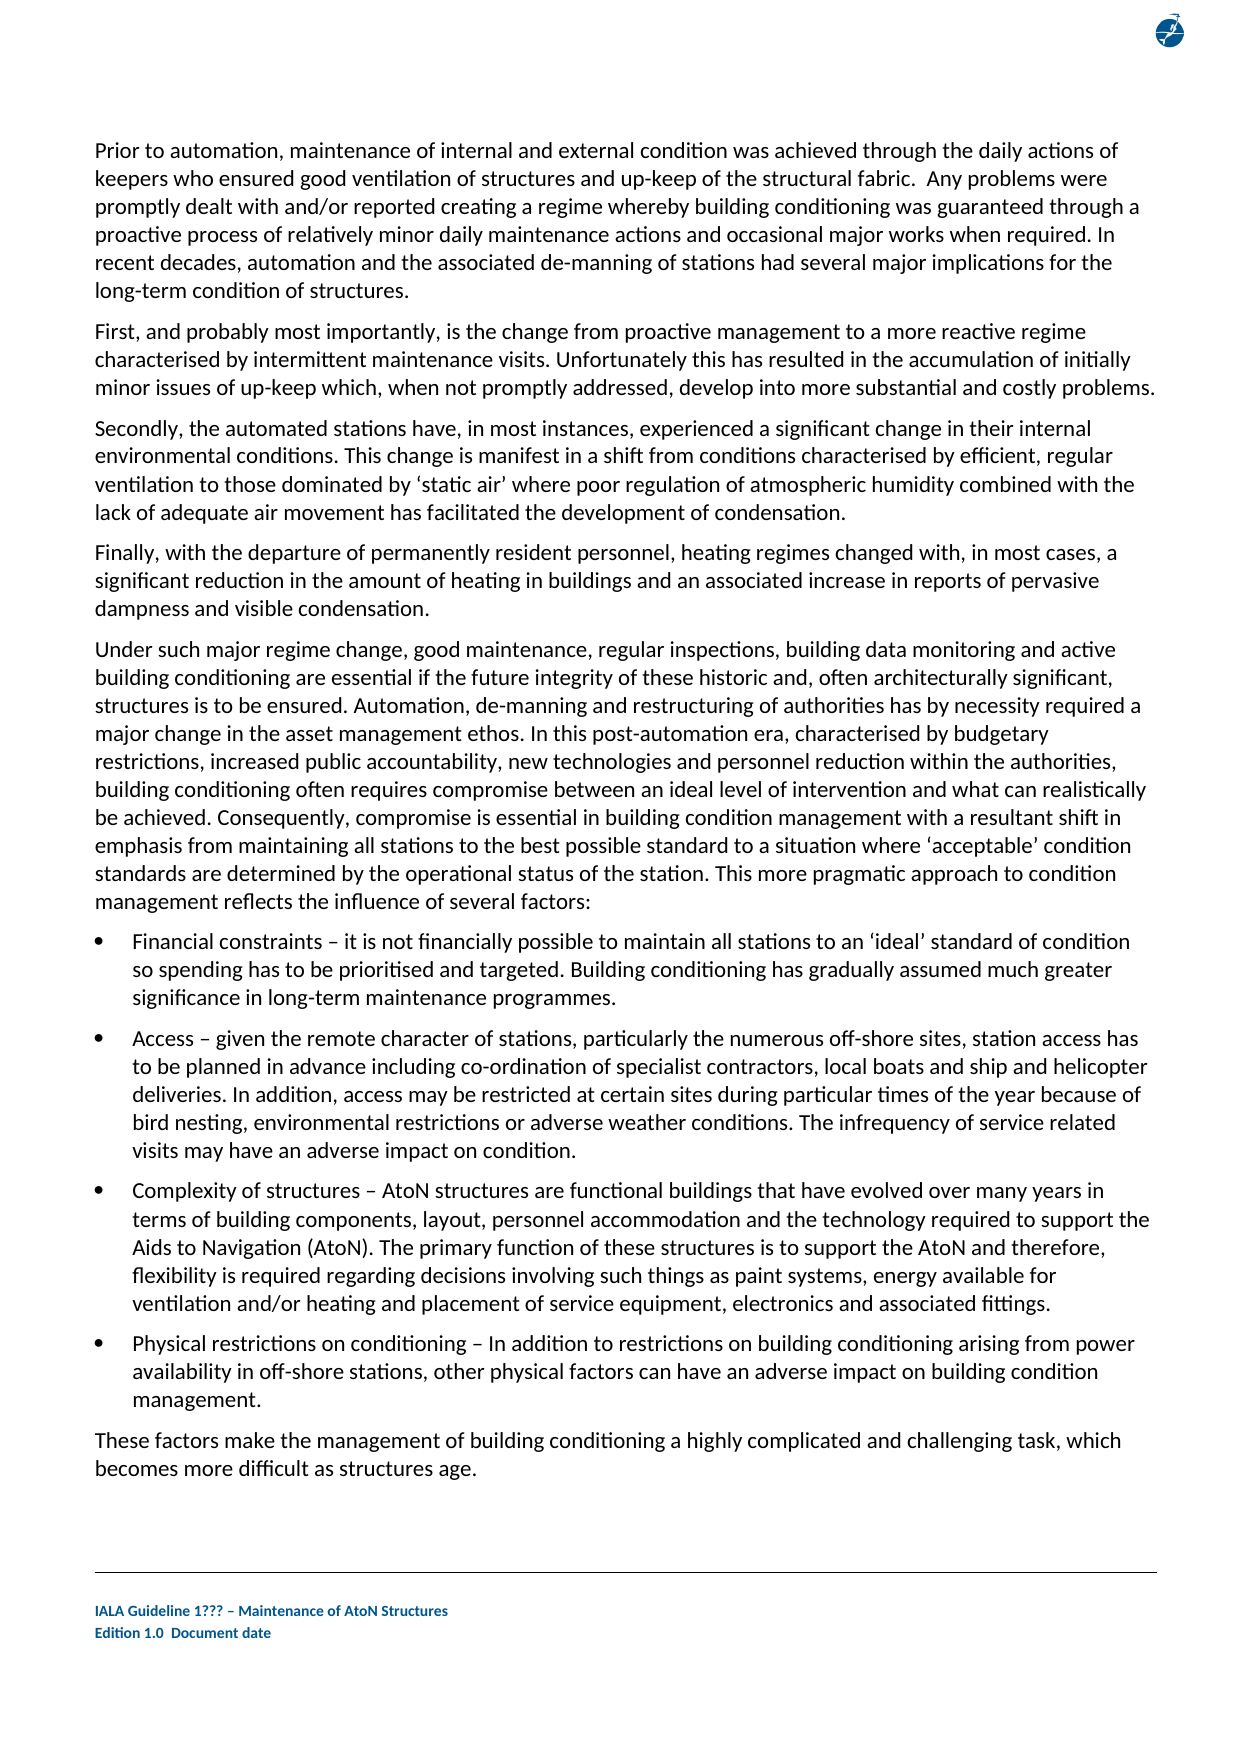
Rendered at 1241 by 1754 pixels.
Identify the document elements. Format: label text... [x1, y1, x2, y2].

text Prior to automation, maintenance of internal and external condition was achieved through the daily actions of keepers who ensured good ventilation of structures and up-keep of the structural fabric. Any problems were promptly dealt with and/or reported creating a regime whereby building conditioning was guaranteed through a proactive process of relatively minor daily maintenance actions and occasional major works when required. In recent decades, automation and the associated de-manning of stations had several major implications for the long-term condition of structures. [94, 136, 1157, 304]
list Complexity of structures – AtoN structures are functional buildings that have evolved over many years in terms of building components, layout, personnel accommodation and the technology required to support the Aids to Navigation (AtoN). The primary function of these structures is to support the AtoN and therefore, flexibility is required regarding decisions involving such things as paint systems, energy available for ventilation and/or heating and placement of service equipment, electronics and associated fittings. [94, 1177, 1157, 1317]
picture [1124, 0, 1241, 82]
list Access – given the remote character of stations, particularly the numerous off-shore sites, station access has to be planned in advance including co-ordination of specialist contractors, local boats and ship and helicopter deliveries. In addition, access may be restricted at certain sites during particular times of the year because of bird nesting, environmental restrictions or adverse weather conditions. The infrequency of service related visits may have an adverse impact on condition. [94, 1024, 1157, 1164]
list Physical restrictions on conditioning – In addition to restrictions on building conditioning arising from power availability in off-shore stations, other physical factors can have an adverse impact on building condition management. [94, 1329, 1157, 1413]
text These factors make the management of building conditioning a highly complicated and challenging task, which becomes more difficult as structures age. [94, 1426, 1157, 1482]
list Financial constraints – it is not financially possible to maintain all stations to an ‘ideal’ standard of condition so spending has to be prioritised and targeted. Building conditioning has gradually assumed much greater significance in long-term maintenance programmes. [94, 927, 1157, 1012]
text Finally, with the departure of permanently resident personnel, heating regimes changed with, in most cases, a significant reduction in the amount of heating in buildings and an associated increase in reports of pervasive dampness and visible condensation. [94, 538, 1157, 622]
text Under such major regime change, good maintenance, regular inspections, building data monitoring and active building conditioning are essential if the future integrity of these historic and, often architecturally significant, structures is to be ensured. Automation, de-manning and restructuring of authorities has by necessity required a major change in the asset management ethos. In this post-automation era, characterised by budgetary restrictions, increased public accountability, new technologies and personnel reduction within the authorities, building conditioning often requires compromise between an ideal level of intervention and what can realistically be achieved. Consequently, compromise is essential in building condition management with a resultant shift in emphasis from maintaining all stations to the best possible standard to a situation where ‘acceptable’ condition standards are determined by the operational status of the station. This more pragmatic approach to condition management reflects the influence of several factors: [94, 635, 1157, 915]
text Secondly, the automated stations have, in most instances, experienced a significant change in their internal environmental conditions. This change is manifest in a shift from conditions characterised by efficient, regular ventilation to those dominated by ‘static air’ where poor regulation of atmospheric humidity combined with the lack of adequate air movement has facilitated the development of condensation. [94, 414, 1157, 526]
text First, and probably most importantly, is the change from proactive management to a more reactive regime characterised by intermittent maintenance visits. Unfortunately this has resulted in the accumulation of initially minor issues of up-keep which, when not promptly addressed, develop into more substantial and costly problems. [94, 317, 1157, 401]
